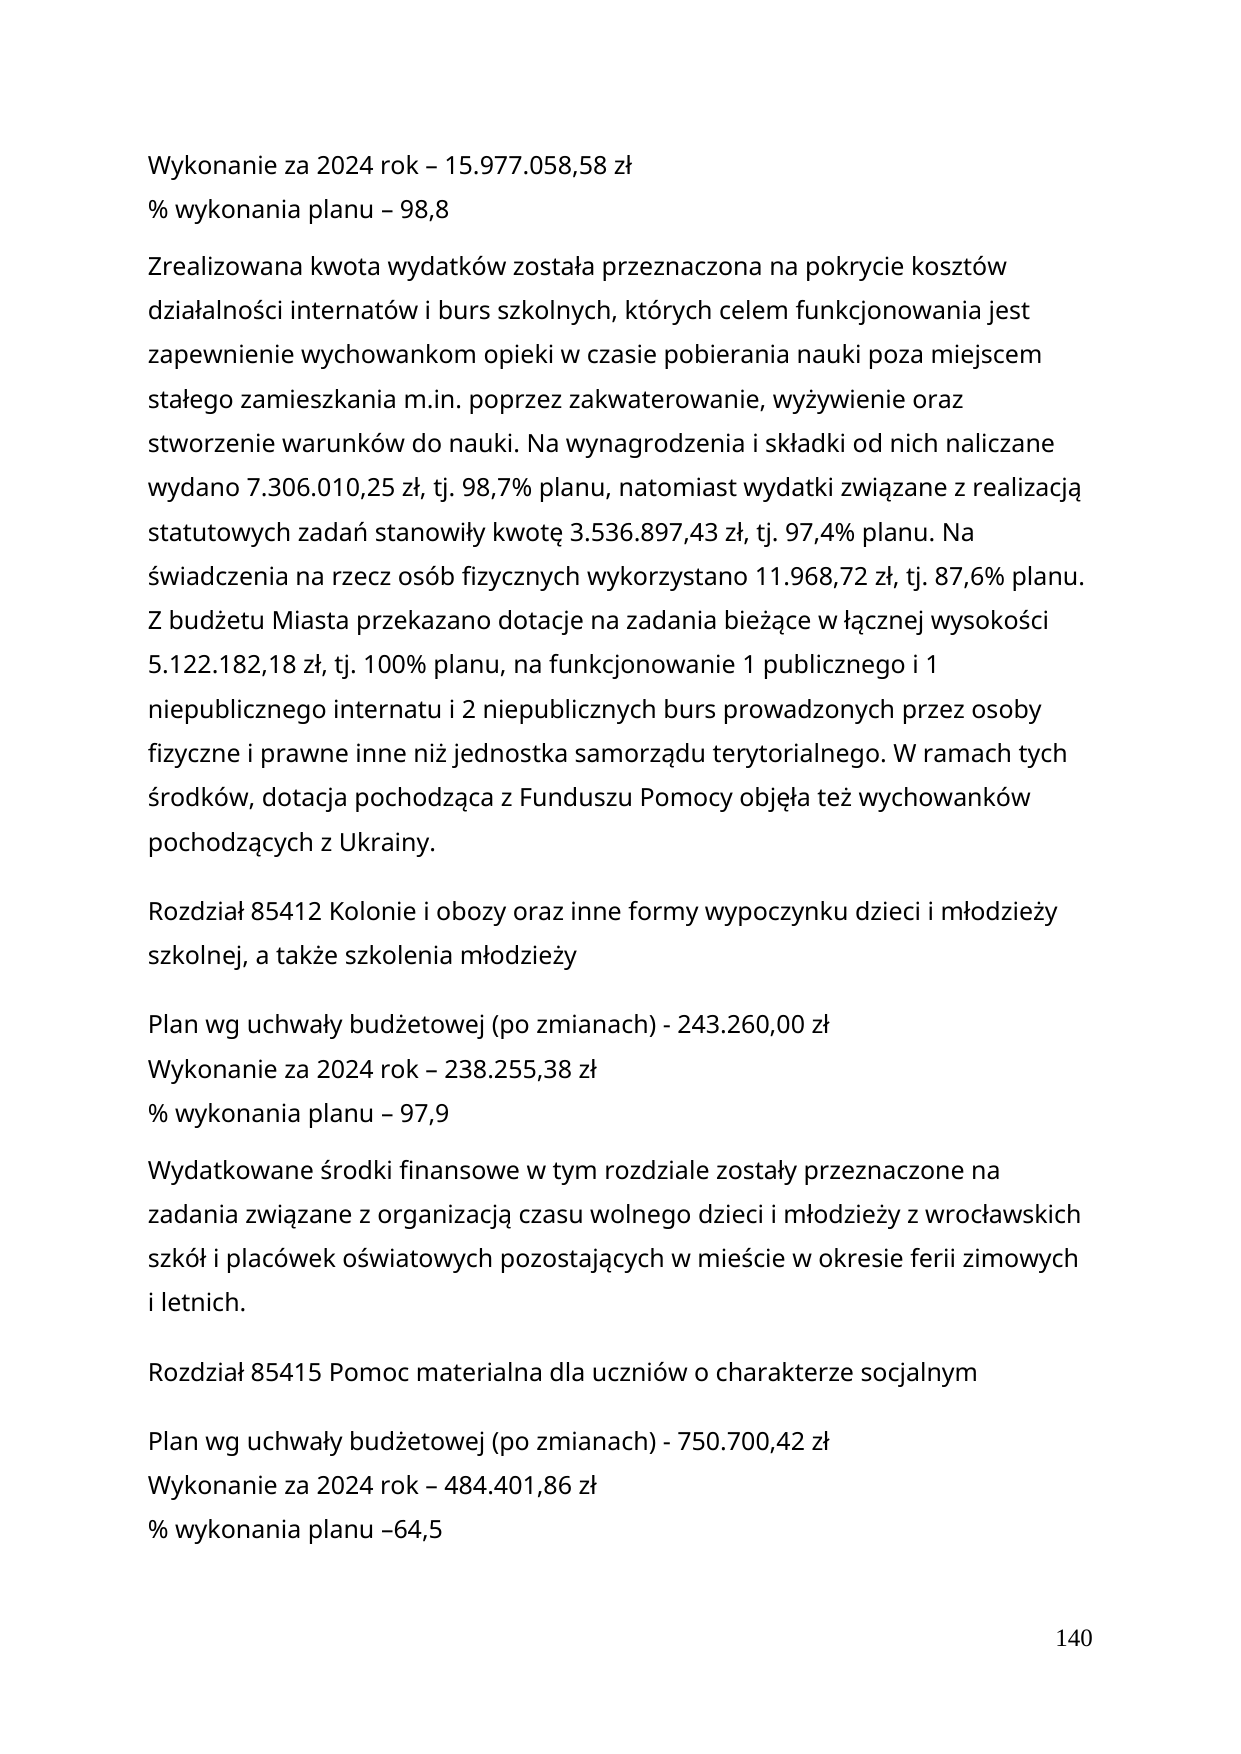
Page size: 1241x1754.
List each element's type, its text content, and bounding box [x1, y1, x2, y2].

text Wydatkowane środki finansowe w tym rozdziale zostały przeznaczone na zadania związane z organizacją czasu wolnego dzieci i młodzieży z wrocławskich szkół i placówek oświatowych pozostających w mieście w okresie ferii zimowych i letnich. [148, 1152, 1093, 1319]
text Rozdział 85412 Kolonie i obozy oraz inne formy wypoczynku dzieci i młodzieży szkolnej, a także szkolenia młodzieży [148, 893, 1093, 972]
text Wykonanie za 2024 rok – 484.401,86 zł [148, 1468, 1093, 1502]
text Plan wg uchwały budżetowej (po zmianach) - 243.260,00 zł [148, 1007, 1093, 1041]
text Plan wg uchwały budżetowej (po zmianach) - 750.700,42 zł [148, 1424, 1093, 1458]
text % wykonania planu – 98,8 [148, 192, 1093, 226]
text % wykonania planu –64,5 [148, 1512, 1093, 1546]
text Wykonanie za 2024 rok – 15.977.058,58 zł [148, 148, 1093, 182]
text Zrealizowana kwota wydatków została przeznaczona na pokrycie kosztów działalności internatów i burs szkolnych, których celem funkcjonowania jest zapewnienie wychowankom opieki w czasie pobierania nauki poza miejscem stałego zamieszkania m.in. poprzez zakwaterowanie, wyżywienie oraz stworzenie warunków do nauki. Na wynagrodzenia i składki od nich naliczane wydano 7.306.010,25 zł, tj. 98,7% planu, natomiast wydatki związane z realizacją statutowych zadań stanowiły kwotę 3.536.897,43 zł, tj. 97,4% planu. Na świadczenia na rzecz osób fizycznych wykorzystano 11.968,72 zł, tj. 87,6% planu. [148, 249, 1093, 593]
text Wykonanie za 2024 rok – 238.255,38 zł [148, 1051, 1093, 1085]
text Rozdział 85415 Pomoc materialna dla uczniów o charakterze socjalnym [148, 1354, 1093, 1388]
text % wykonania planu – 97,9 [148, 1096, 1093, 1129]
text Z budżetu Miasta przekazano dotacje na zadania bieżące w łącznej wysokości 5.122.182,18 zł, tj. 100% planu, na funkcjonowanie 1 publicznego i 1 niepublicznego internatu i 2 niepublicznych burs prowadzonych przez osoby fizyczne i prawne inne niż jednostka samorządu terytorialnego. W ramach tych środków, dotacja pochodząca z Funduszu Pomocy objęła też wychowanków pochodzących z Ukrainy. [148, 603, 1093, 858]
